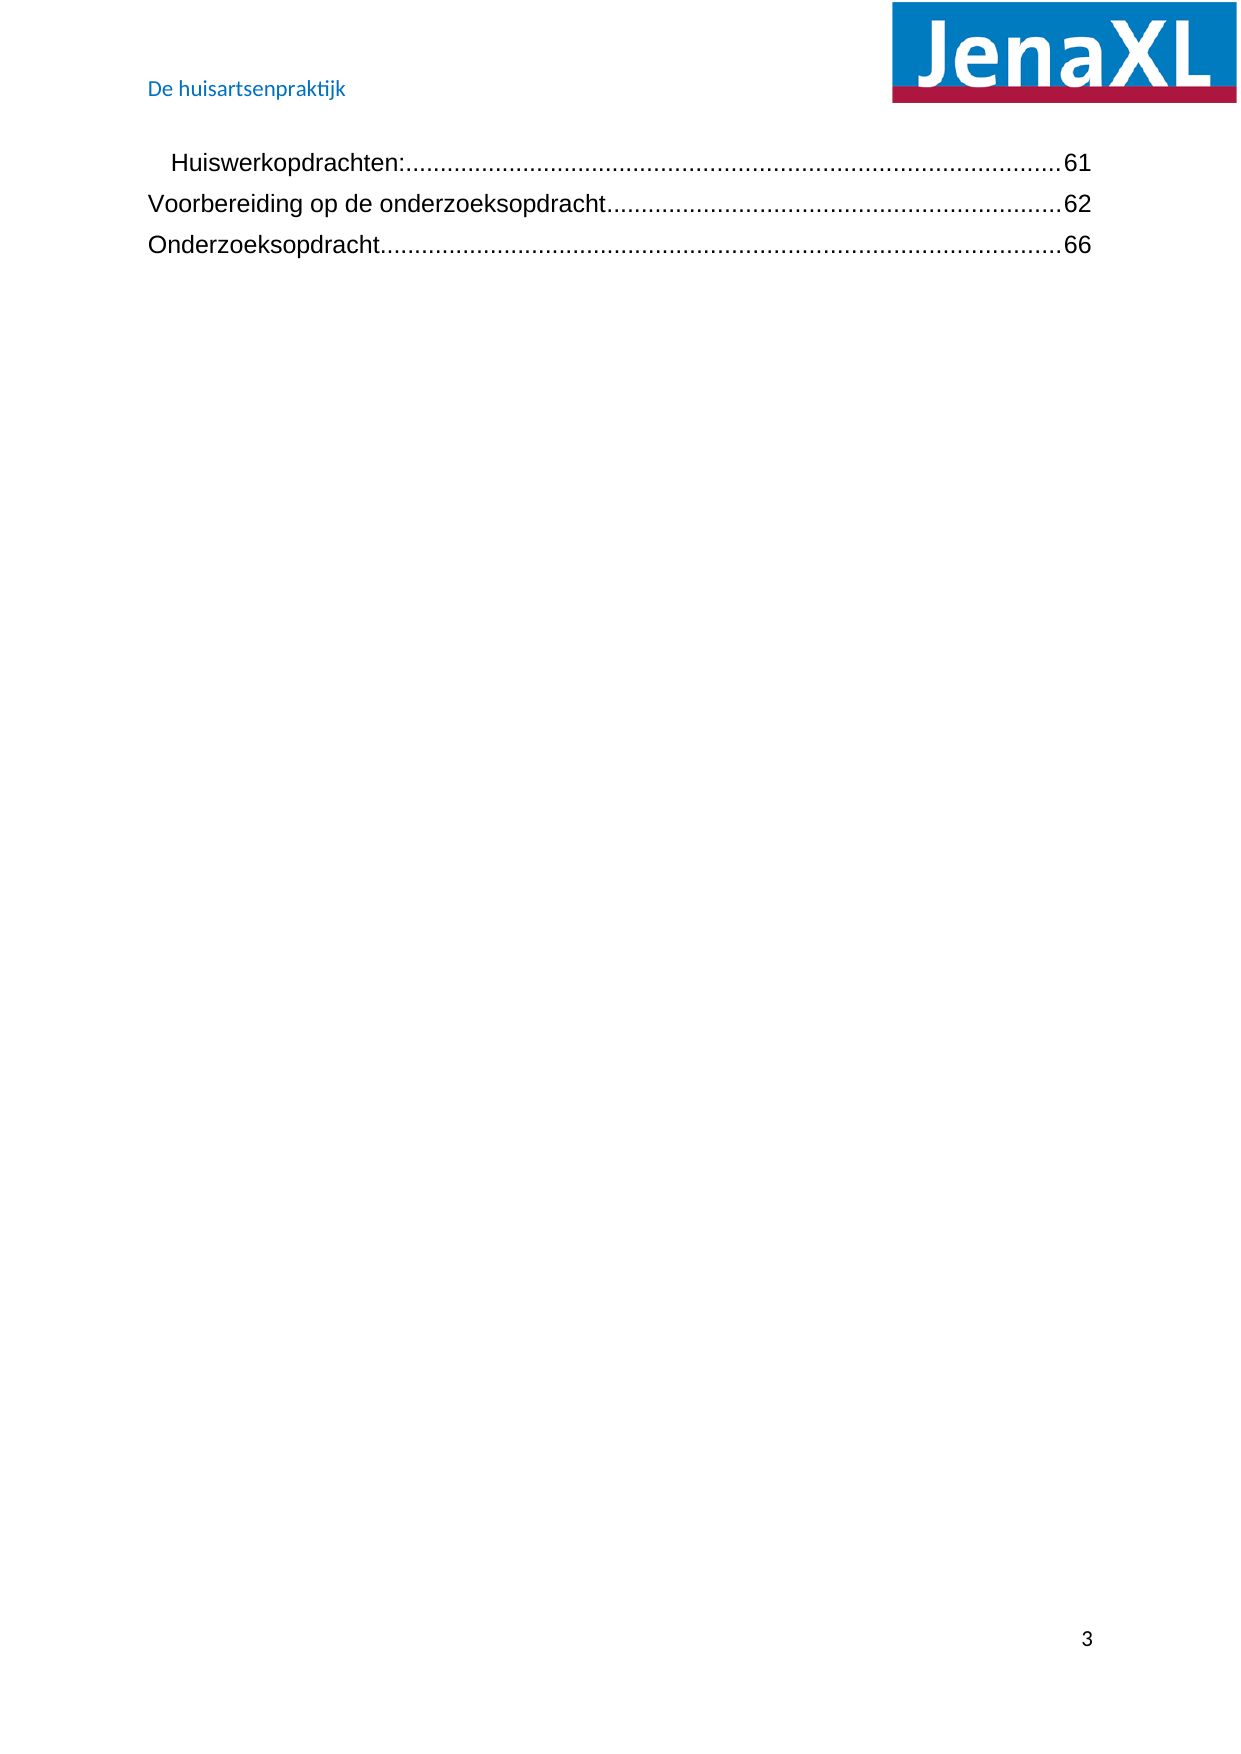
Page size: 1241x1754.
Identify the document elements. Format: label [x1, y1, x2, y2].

picture [892, 2, 1237, 103]
